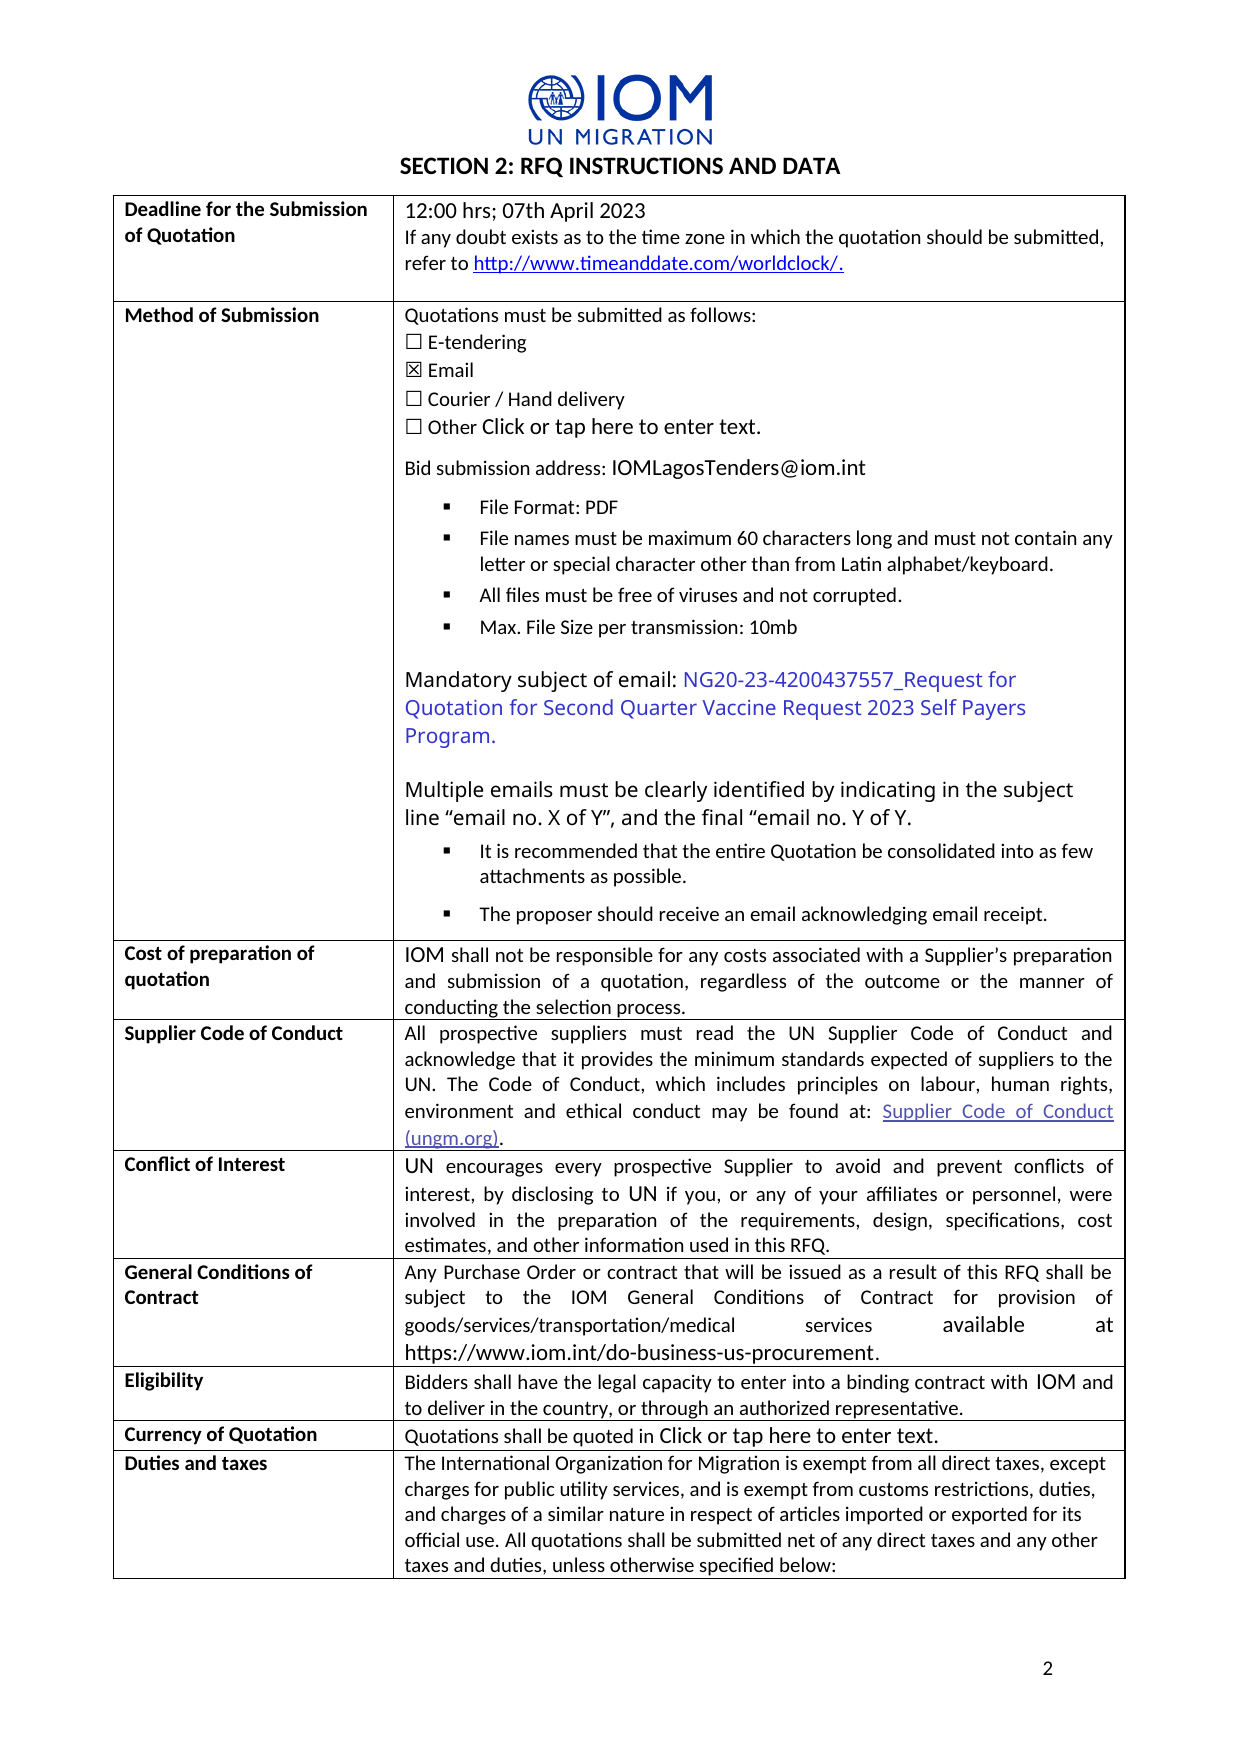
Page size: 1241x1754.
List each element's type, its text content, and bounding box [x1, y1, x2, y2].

table_cell Bidders shall have the legal capacity to enter into a binding contract with and to deliver in the country, or through an authorized representative. [394, 1367, 1124, 1420]
picture [524, 73, 716, 146]
table_header Deadline for the Submission of Quotation [114, 196, 393, 301]
subtitle SECTION 2: RFQ INSTRUCTIONS AND DATA [112, 150, 1128, 181]
table_cell All prospective suppliers must read the UN Supplier Code of Conduct and acknowledge that it provides the minimum standards expected of suppliers to the UN. The Code of Conduct, which includes principles on labour, human rights, environment and ethical conduct may be found at: Supplier Code of Conduct (ungm.org). [394, 1020, 1124, 1150]
table_cell Cost of preparation of quotation [114, 941, 393, 1019]
table_header If any doubt exists as to the time zone in which the quotation should be submitted, refer to http://www.timeanddate.com/worldclock/. [394, 196, 1124, 301]
table_cell shall not be responsible for any costs associated with a Supplier’s preparation and submission of a quotation, regardless of the outcome or the manner of conducting the selection process. [394, 941, 1124, 1019]
table_cell Any Purchase Order or contract that will be issued as a result of this RFQ shall be subject to the IOM General Conditions of Contract for provision of goods/services/transportation/medical services . [394, 1259, 1124, 1366]
table_cell Currency of Quotation [114, 1421, 393, 1449]
table_cell encourages every prospective Supplier to avoid and prevent conflicts of interest, by disclosing to if you, or any of your affiliates or personnel, were involved in the preparation of the requirements, design, specifications, cost estimates, and other information used in this RFQ. [394, 1151, 1124, 1258]
table_cell Quotations shall be quoted in [394, 1421, 1124, 1449]
table_cell Duties and taxes [114, 1451, 393, 1578]
table_cell Supplier Code of Conduct [114, 1020, 393, 1150]
table_cell Quotations must be submitted as follows: E-tendering Email Courier / Hand delivery Other Bid submission address: File Format: PDF File names must be maximum 60 characters long and must not contain any letter or special character other than from Latin alphabet/keyboard. All files must be free of viruses and not corrupted. Max. File Size per transmission: 10mb Mandatory subject of email: NG20-23-4200437557_Request for Quotation for Second Quarter Vaccine Request 2023 Self Payers Program. Multiple emails must be clearly identified by indicating in the subject line “email no. X of Y”, and the final “email no. Y of Y. It is recommended that the entire Quotation be consolidated into as few attachments as possible. The proposer should receive an email acknowledging email receipt. [394, 302, 1124, 939]
table_cell Eligibility [114, 1367, 393, 1420]
table_cell Method of Submission [114, 302, 393, 939]
table_cell Conflict of Interest [114, 1151, 393, 1258]
table_cell General Conditions of Contract [114, 1259, 393, 1366]
